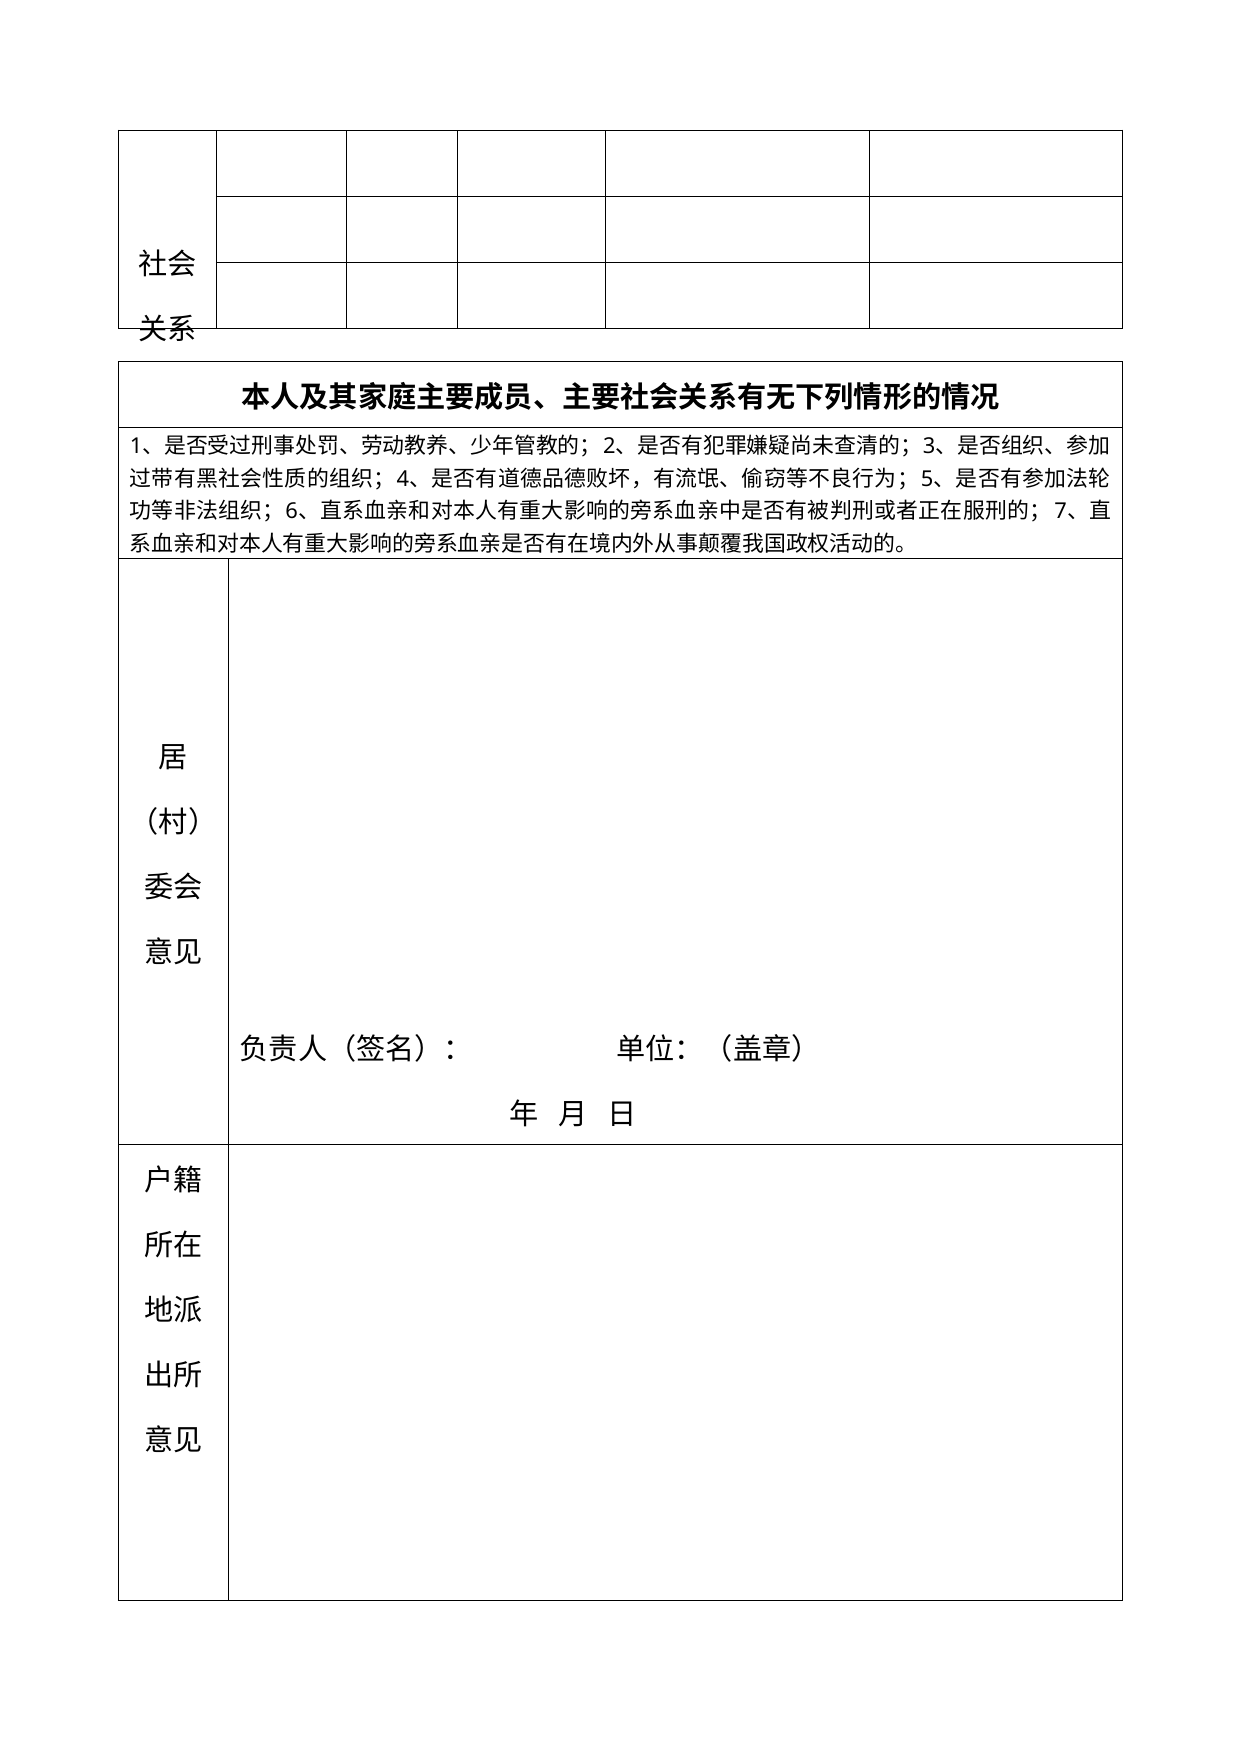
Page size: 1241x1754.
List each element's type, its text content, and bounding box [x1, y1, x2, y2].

table_cell [347, 263, 457, 328]
table_cell [606, 131, 869, 196]
table_header 本人及其家庭主要成员、主要社会关系有无下列情形的情况 [119, 362, 1122, 427]
table_cell 户籍 所在 地派 出所 意见 [119, 1145, 228, 1600]
table_cell [458, 131, 605, 196]
table_cell 负责人（签名）： 单位：（盖章） 年 月 日 [229, 559, 1122, 1144]
table_cell [870, 197, 1122, 262]
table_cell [229, 1145, 1122, 1600]
table_cell [606, 263, 869, 328]
table_cell [870, 263, 1122, 328]
table_cell [217, 131, 346, 196]
table_cell [870, 131, 1122, 196]
table_cell [458, 197, 605, 262]
table_cell [458, 263, 605, 328]
table_cell 1、是否受过刑事处罚、劳动教养、少年管教的；2、是否有犯罪嫌疑尚未查清的；3、是否组织、参加过带有黑社会性质的组织；4、是否有道德品德败坏，有流氓、偷窃等不良行为；5、是否有参加法轮功等非法组织；6、直系血亲和对本人有重大影响的旁系血亲中是否有被判刑或者正在服刑的；7、直系血亲和对本人有重大影响的旁系血亲是否有在境内外从事颠覆我国政权活动的。 [119, 428, 1122, 558]
table_cell [217, 197, 346, 262]
table_cell [347, 131, 457, 196]
table_cell [606, 197, 869, 262]
table_cell [347, 197, 457, 262]
table_cell 居（村）委会 意见 [119, 559, 228, 1144]
table_cell [217, 263, 346, 328]
